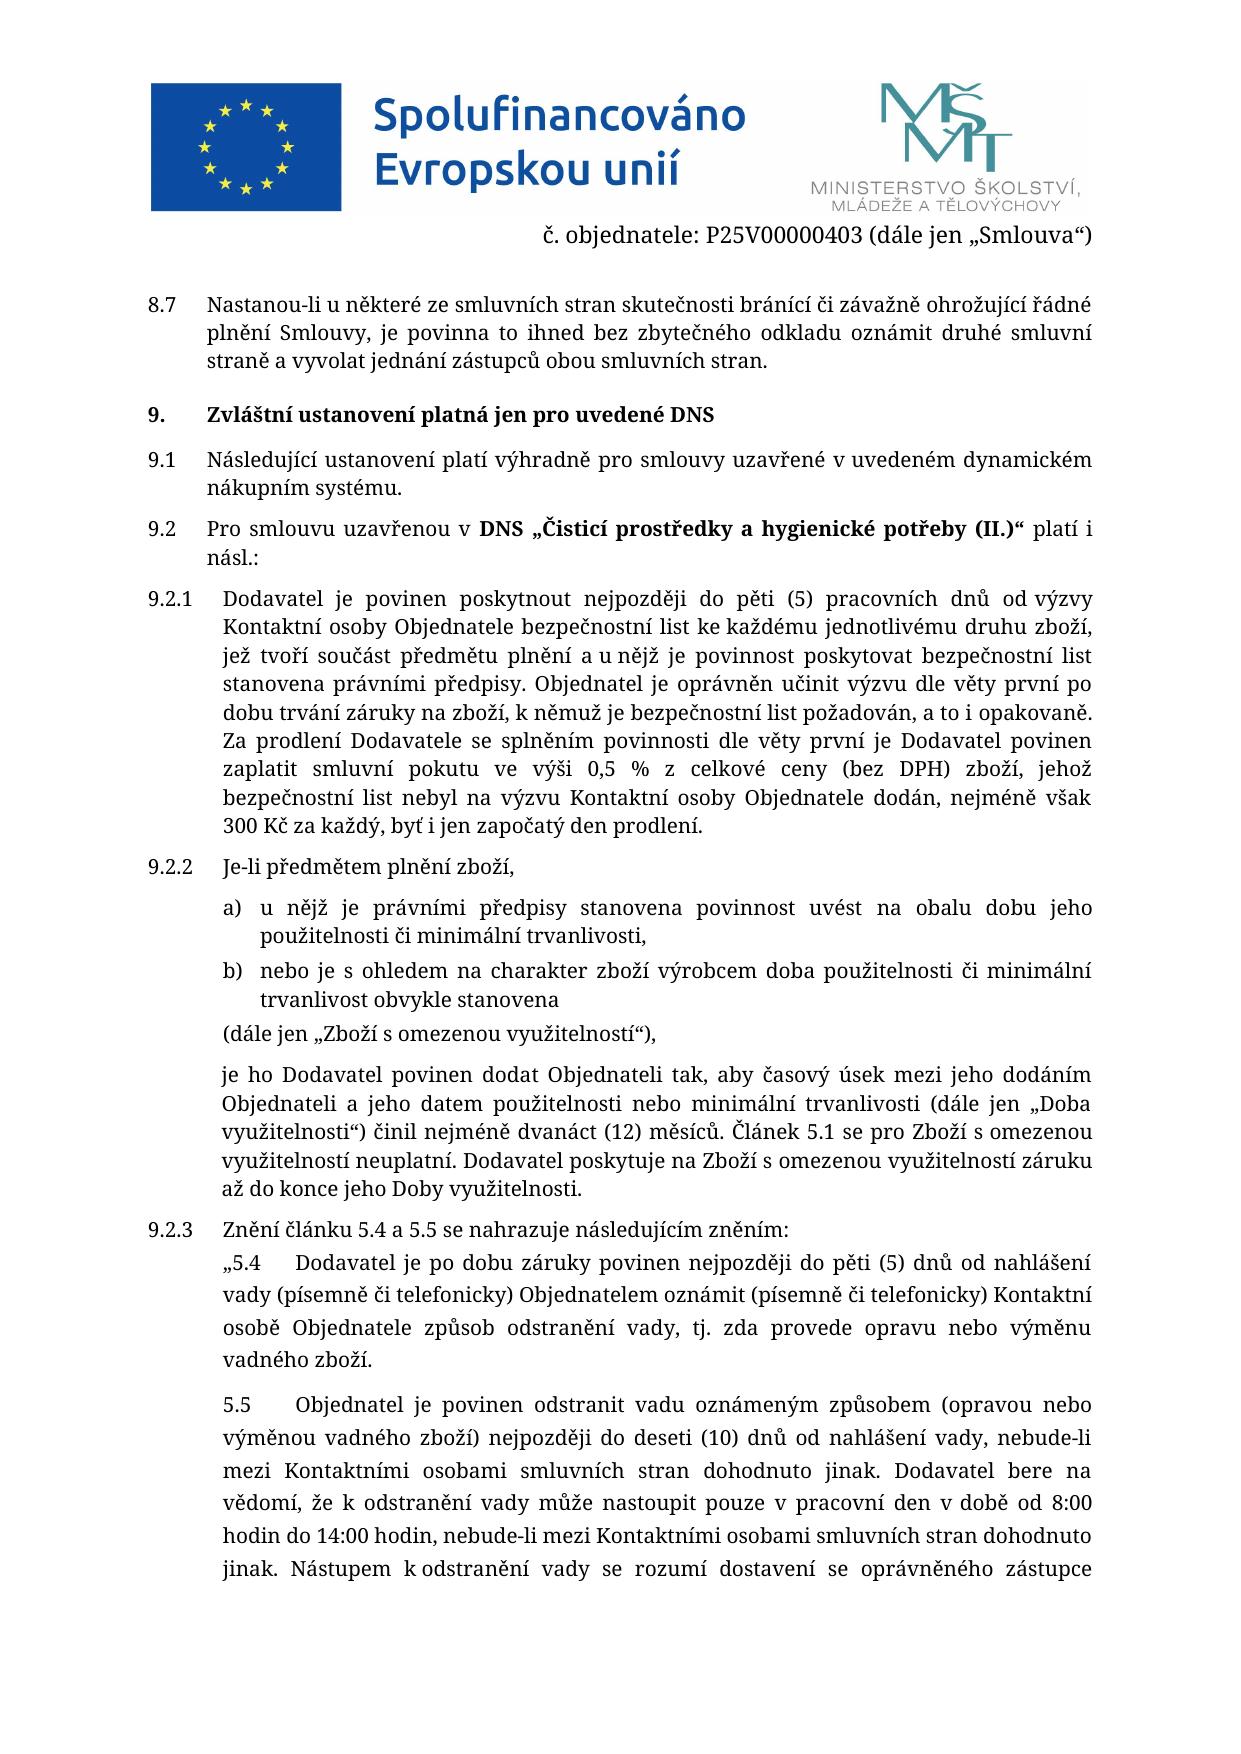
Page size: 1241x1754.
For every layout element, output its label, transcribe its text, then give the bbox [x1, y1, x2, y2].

list Znění článku 5.4 a 5.5 se nahrazuje následujícím zněním: [148, 1215, 1093, 1243]
list Dodavatel je povinen poskytnout nejpozději do pěti (5) pracovních dnů od výzvy Kontaktní osoby Objednatele bezpečnostní list ke každému jednotlivému druhu zboží, jež tvoří součást předmětu plnění a u nějž je povinnost poskytovat bezpečnostní list stanovena právními předpisy. Objednatel je oprávněn učinit výzvu dle věty první po dobu trvání záruky na zboží, k němuž je bezpečnostní list požadován, a to i opakovaně. Za prodlení Dodavatele se splněním povinnosti dle věty první je Dodavatel povinen zaplatit smluvní pokutu ve výši 0,5 % z celkové ceny (bez DPH) zboží, jehož bezpečnostní list nebyl na výzvu Kontaktní osoby Objednatele dodán, nejméně však 300 Kč za každý, byť i jen započatý den prodlení. [148, 584, 1093, 840]
text je ho Dodavatel povinen dodat Objednateli tak, aby časový úsek mezi jeho dodáním Objednateli a jeho datem použitelnosti nebo minimální trvanlivosti (dále jen „Doba využitelnosti“) činil nejméně dvanáct (12) měsíců. Článek 5.1 se pro Zboží s omezenou využitelností neuplatní. Dodavatel poskytuje na Zboží s omezenou využitelností záruku až do konce jeho Doby využitelnosti. [221, 1060, 1093, 1203]
list u nějž je právními předpisy stanovena povinnost uvést na obalu dobu jeho použitelnosti či minimální trvanlivosti, [223, 893, 1093, 950]
list nebo je s ohledem na charakter zboží výrobcem doba použitelnosti či minimální trvanlivost obvykle stanovena [223, 956, 1093, 1013]
list Je-li předmětem plnění zboží, [148, 852, 1093, 881]
list Pro smlouvu uzavřenou v DNS „Čisticí prostředky a hygienické potřeby (II.)“ platí i násl.: [148, 514, 1093, 571]
picture [147, 80, 1093, 215]
list Zvláštní ustanovení platná jen pro uvedené DNS [148, 400, 1093, 428]
text (dále jen „Zboží s omezenou využitelností“), [223, 1019, 1093, 1048]
list „5.4 Dodavatel je po dobu záruky povinen nejpozději do pěti (5) dnů od nahlášení vady (písemně či telefonicky) Objednatelem oznámit (písemně či telefonicky) Kontaktní osobě Objednatele způsob odstranění vady, tj. zda provede opravu nebo výměnu vadného zboží. [223, 1248, 1093, 1374]
list Nastanou-li u některé ze smluvních stran skutečnosti bránící či závažně ohrožující řádné plnění Smlouvy, je povinna to ihned bez zbytečného odkladu oznámit druhé smluvní straně a vyvolat jednání zástupců obou smluvních stran. [148, 290, 1093, 375]
list Následující ustanovení platí výhradně pro smlouvy uzavřené v uvedeném dynamickém nákupním systému. [148, 445, 1093, 502]
